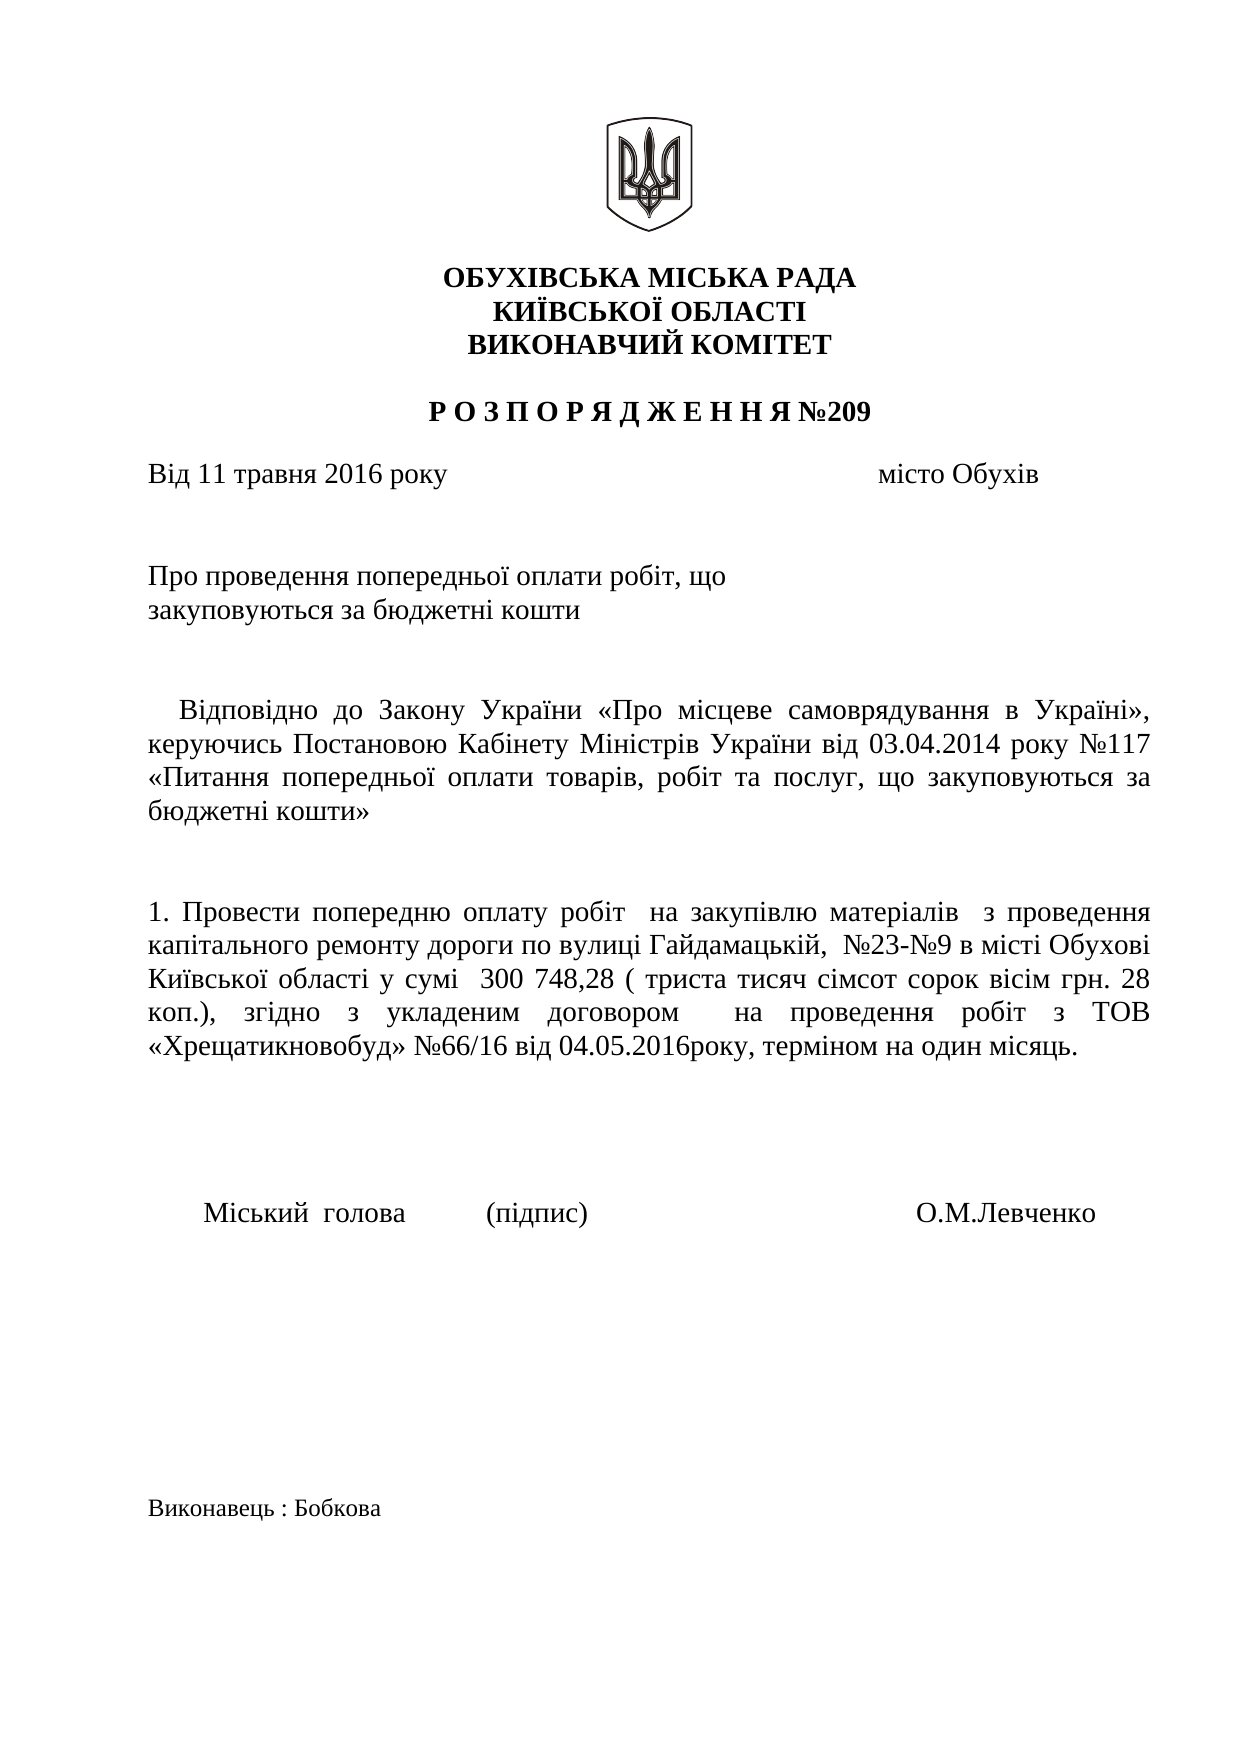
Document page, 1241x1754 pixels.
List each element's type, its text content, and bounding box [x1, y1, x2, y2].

text Про проведення попередньої оплати робіт, що [148, 558, 1152, 592]
text ВИКОНАВЧИЙ КОМІТЕТ [148, 327, 1152, 361]
text Міський голова (підпис) О.М.Левченко [148, 1196, 1152, 1229]
text 1. Провести попередню оплату робіт на закупівлю матеріалів з проведення капітального ремонту дороги по вулиці Гайдамацькій, №23-№9 в місті Обухові Київської області у сумі 300 748,28 ( триста тисяч сімсот сорок вісім грн. 28 коп.), згідно з укладеним договором на проведення робіт з ТОВ «Хрещатикновобуд» №66/16 від 04.05.2016року, терміном на один місяць. [148, 894, 1152, 1061]
text Р О З П О Р Я Д Ж Е Н Н Я №209 [148, 394, 1152, 428]
text Виконавець : Бобкова [148, 1493, 1152, 1521]
text Відповідно до Закону України «Про місцеве самоврядування в Україні», керуючись Постановою Кабінету Міністрів України від 03.04.2014 року №117 «Питання попередньої оплати товарів, робіт та послуг, що закуповуються за бюджетні кошти» [148, 692, 1152, 827]
text Від 11 травня 2016 року місто Обухів [148, 457, 1152, 490]
text КИЇВСЬКОЇ ОБЛАСТІ [148, 294, 1152, 327]
text закуповуються за бюджетні кошти [148, 592, 1152, 625]
text ОБУХІВСЬКА МІСЬКА РАДА [148, 260, 1152, 294]
